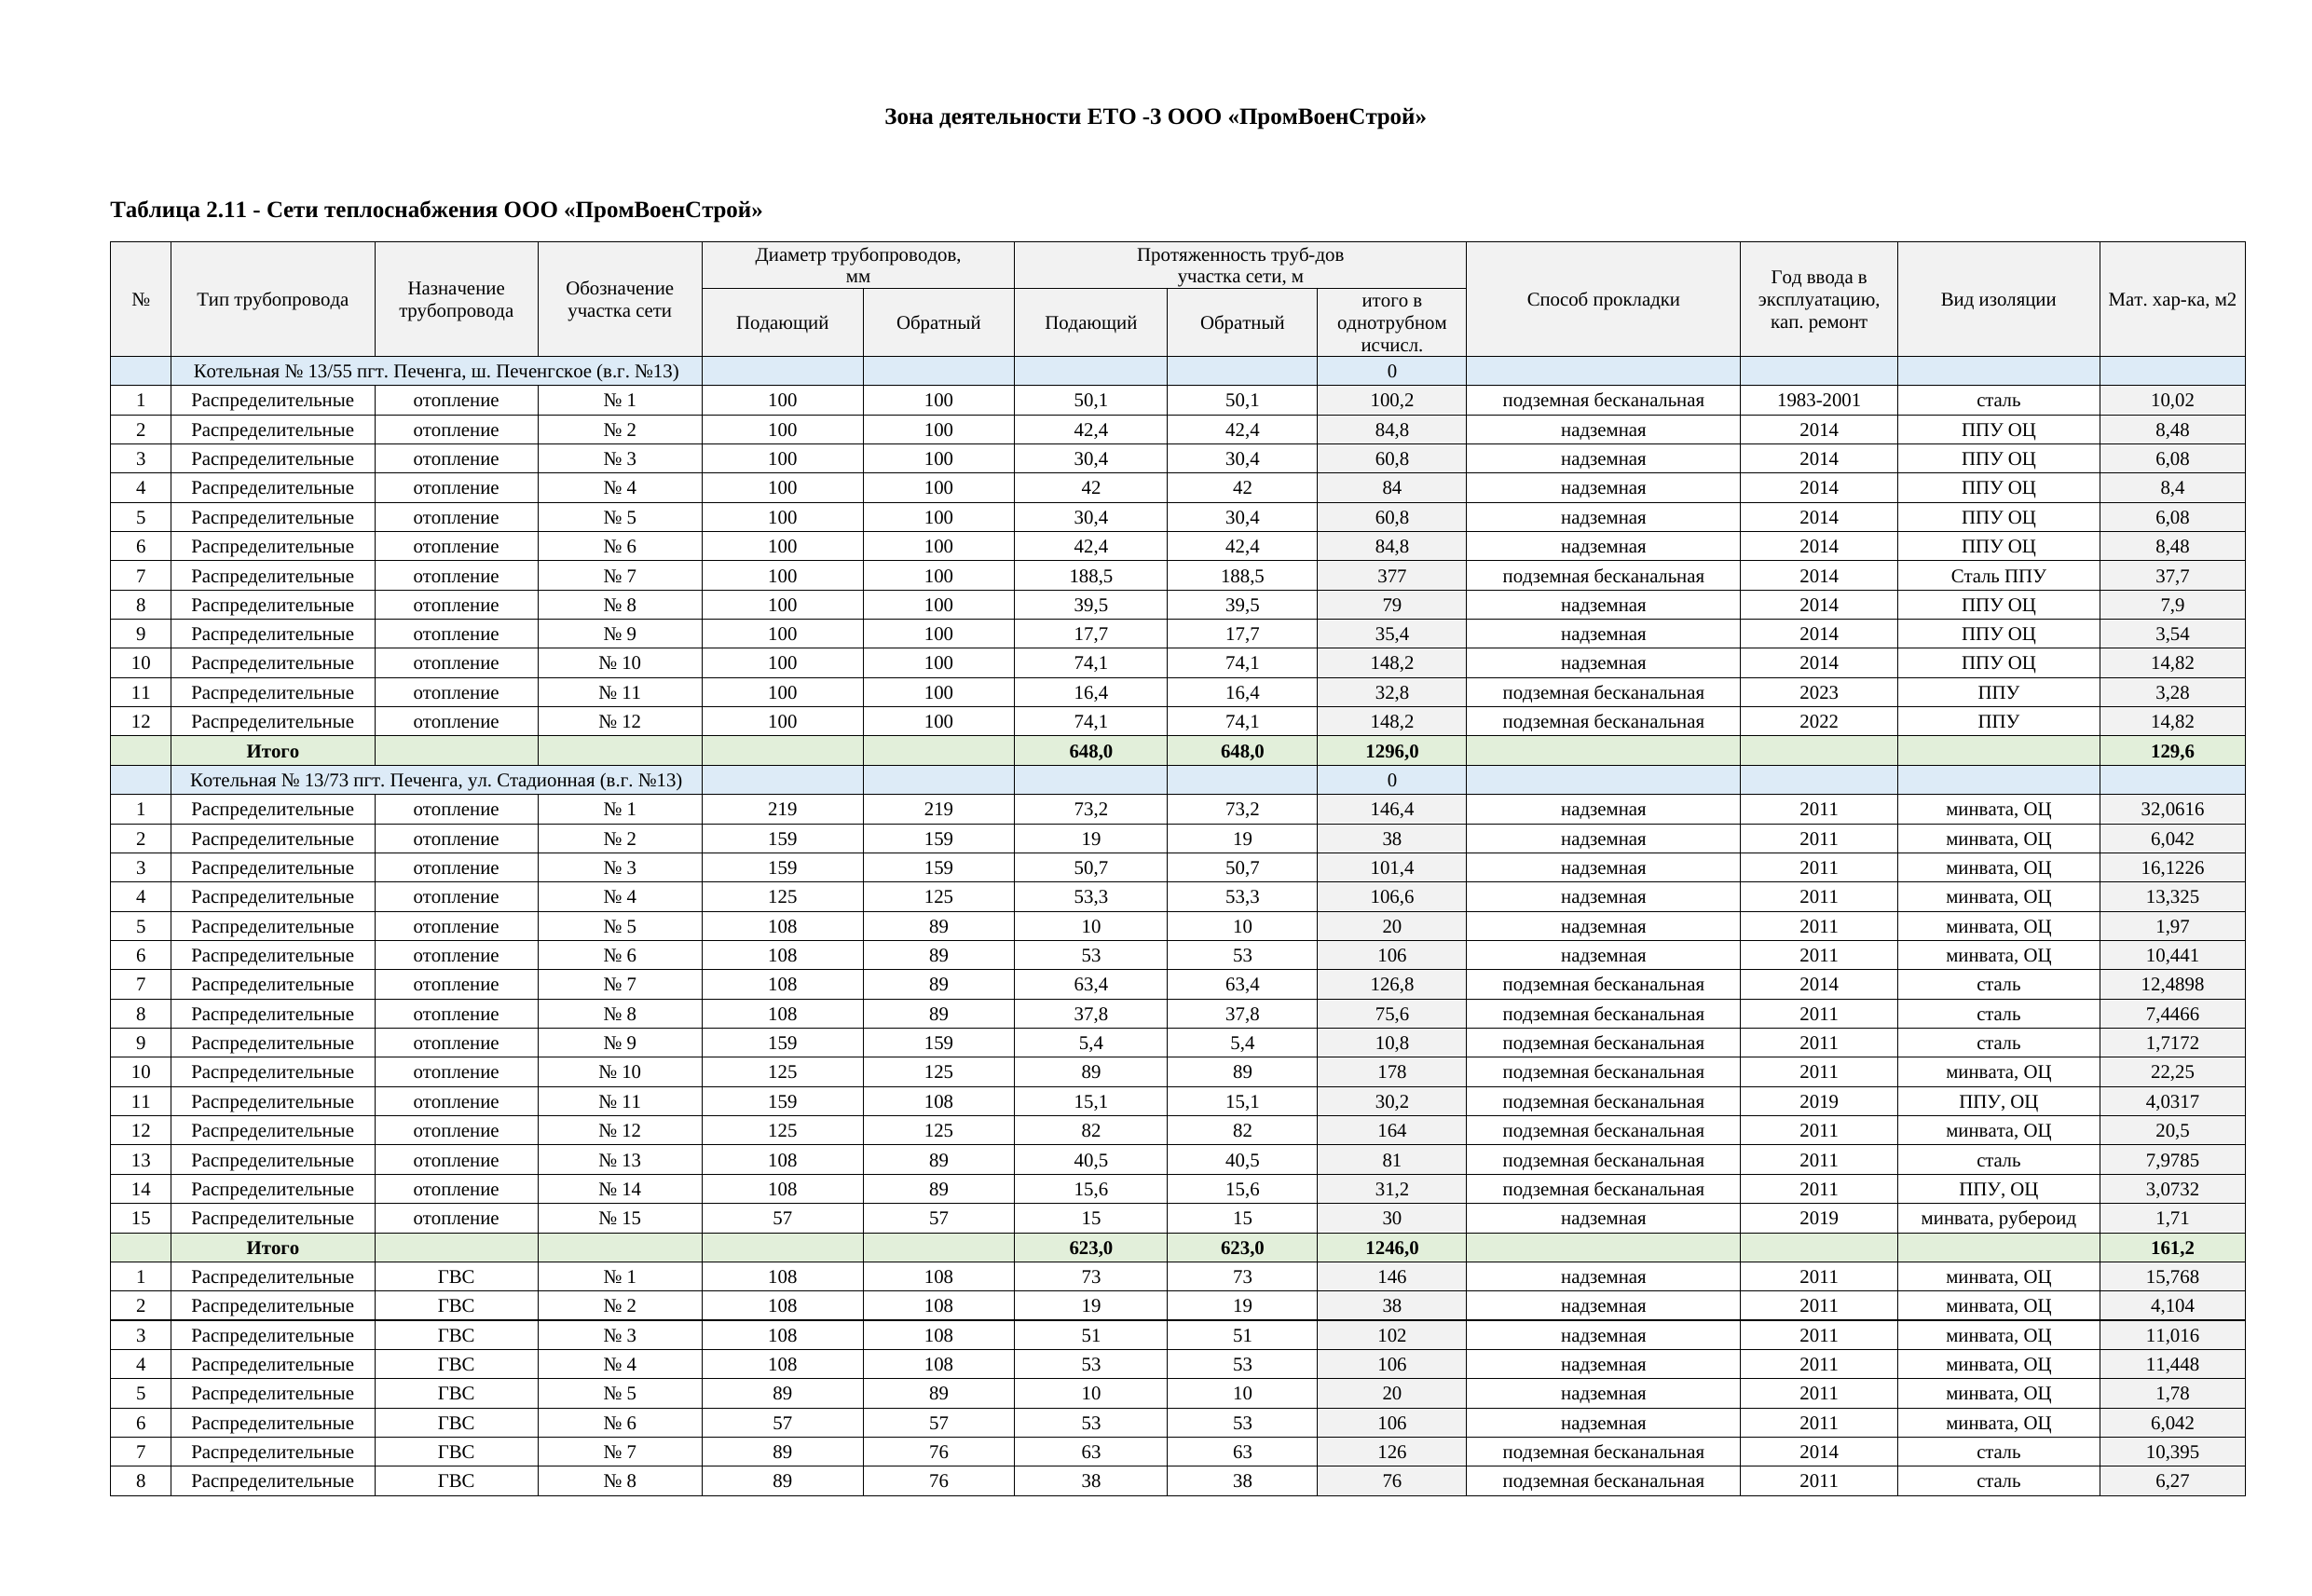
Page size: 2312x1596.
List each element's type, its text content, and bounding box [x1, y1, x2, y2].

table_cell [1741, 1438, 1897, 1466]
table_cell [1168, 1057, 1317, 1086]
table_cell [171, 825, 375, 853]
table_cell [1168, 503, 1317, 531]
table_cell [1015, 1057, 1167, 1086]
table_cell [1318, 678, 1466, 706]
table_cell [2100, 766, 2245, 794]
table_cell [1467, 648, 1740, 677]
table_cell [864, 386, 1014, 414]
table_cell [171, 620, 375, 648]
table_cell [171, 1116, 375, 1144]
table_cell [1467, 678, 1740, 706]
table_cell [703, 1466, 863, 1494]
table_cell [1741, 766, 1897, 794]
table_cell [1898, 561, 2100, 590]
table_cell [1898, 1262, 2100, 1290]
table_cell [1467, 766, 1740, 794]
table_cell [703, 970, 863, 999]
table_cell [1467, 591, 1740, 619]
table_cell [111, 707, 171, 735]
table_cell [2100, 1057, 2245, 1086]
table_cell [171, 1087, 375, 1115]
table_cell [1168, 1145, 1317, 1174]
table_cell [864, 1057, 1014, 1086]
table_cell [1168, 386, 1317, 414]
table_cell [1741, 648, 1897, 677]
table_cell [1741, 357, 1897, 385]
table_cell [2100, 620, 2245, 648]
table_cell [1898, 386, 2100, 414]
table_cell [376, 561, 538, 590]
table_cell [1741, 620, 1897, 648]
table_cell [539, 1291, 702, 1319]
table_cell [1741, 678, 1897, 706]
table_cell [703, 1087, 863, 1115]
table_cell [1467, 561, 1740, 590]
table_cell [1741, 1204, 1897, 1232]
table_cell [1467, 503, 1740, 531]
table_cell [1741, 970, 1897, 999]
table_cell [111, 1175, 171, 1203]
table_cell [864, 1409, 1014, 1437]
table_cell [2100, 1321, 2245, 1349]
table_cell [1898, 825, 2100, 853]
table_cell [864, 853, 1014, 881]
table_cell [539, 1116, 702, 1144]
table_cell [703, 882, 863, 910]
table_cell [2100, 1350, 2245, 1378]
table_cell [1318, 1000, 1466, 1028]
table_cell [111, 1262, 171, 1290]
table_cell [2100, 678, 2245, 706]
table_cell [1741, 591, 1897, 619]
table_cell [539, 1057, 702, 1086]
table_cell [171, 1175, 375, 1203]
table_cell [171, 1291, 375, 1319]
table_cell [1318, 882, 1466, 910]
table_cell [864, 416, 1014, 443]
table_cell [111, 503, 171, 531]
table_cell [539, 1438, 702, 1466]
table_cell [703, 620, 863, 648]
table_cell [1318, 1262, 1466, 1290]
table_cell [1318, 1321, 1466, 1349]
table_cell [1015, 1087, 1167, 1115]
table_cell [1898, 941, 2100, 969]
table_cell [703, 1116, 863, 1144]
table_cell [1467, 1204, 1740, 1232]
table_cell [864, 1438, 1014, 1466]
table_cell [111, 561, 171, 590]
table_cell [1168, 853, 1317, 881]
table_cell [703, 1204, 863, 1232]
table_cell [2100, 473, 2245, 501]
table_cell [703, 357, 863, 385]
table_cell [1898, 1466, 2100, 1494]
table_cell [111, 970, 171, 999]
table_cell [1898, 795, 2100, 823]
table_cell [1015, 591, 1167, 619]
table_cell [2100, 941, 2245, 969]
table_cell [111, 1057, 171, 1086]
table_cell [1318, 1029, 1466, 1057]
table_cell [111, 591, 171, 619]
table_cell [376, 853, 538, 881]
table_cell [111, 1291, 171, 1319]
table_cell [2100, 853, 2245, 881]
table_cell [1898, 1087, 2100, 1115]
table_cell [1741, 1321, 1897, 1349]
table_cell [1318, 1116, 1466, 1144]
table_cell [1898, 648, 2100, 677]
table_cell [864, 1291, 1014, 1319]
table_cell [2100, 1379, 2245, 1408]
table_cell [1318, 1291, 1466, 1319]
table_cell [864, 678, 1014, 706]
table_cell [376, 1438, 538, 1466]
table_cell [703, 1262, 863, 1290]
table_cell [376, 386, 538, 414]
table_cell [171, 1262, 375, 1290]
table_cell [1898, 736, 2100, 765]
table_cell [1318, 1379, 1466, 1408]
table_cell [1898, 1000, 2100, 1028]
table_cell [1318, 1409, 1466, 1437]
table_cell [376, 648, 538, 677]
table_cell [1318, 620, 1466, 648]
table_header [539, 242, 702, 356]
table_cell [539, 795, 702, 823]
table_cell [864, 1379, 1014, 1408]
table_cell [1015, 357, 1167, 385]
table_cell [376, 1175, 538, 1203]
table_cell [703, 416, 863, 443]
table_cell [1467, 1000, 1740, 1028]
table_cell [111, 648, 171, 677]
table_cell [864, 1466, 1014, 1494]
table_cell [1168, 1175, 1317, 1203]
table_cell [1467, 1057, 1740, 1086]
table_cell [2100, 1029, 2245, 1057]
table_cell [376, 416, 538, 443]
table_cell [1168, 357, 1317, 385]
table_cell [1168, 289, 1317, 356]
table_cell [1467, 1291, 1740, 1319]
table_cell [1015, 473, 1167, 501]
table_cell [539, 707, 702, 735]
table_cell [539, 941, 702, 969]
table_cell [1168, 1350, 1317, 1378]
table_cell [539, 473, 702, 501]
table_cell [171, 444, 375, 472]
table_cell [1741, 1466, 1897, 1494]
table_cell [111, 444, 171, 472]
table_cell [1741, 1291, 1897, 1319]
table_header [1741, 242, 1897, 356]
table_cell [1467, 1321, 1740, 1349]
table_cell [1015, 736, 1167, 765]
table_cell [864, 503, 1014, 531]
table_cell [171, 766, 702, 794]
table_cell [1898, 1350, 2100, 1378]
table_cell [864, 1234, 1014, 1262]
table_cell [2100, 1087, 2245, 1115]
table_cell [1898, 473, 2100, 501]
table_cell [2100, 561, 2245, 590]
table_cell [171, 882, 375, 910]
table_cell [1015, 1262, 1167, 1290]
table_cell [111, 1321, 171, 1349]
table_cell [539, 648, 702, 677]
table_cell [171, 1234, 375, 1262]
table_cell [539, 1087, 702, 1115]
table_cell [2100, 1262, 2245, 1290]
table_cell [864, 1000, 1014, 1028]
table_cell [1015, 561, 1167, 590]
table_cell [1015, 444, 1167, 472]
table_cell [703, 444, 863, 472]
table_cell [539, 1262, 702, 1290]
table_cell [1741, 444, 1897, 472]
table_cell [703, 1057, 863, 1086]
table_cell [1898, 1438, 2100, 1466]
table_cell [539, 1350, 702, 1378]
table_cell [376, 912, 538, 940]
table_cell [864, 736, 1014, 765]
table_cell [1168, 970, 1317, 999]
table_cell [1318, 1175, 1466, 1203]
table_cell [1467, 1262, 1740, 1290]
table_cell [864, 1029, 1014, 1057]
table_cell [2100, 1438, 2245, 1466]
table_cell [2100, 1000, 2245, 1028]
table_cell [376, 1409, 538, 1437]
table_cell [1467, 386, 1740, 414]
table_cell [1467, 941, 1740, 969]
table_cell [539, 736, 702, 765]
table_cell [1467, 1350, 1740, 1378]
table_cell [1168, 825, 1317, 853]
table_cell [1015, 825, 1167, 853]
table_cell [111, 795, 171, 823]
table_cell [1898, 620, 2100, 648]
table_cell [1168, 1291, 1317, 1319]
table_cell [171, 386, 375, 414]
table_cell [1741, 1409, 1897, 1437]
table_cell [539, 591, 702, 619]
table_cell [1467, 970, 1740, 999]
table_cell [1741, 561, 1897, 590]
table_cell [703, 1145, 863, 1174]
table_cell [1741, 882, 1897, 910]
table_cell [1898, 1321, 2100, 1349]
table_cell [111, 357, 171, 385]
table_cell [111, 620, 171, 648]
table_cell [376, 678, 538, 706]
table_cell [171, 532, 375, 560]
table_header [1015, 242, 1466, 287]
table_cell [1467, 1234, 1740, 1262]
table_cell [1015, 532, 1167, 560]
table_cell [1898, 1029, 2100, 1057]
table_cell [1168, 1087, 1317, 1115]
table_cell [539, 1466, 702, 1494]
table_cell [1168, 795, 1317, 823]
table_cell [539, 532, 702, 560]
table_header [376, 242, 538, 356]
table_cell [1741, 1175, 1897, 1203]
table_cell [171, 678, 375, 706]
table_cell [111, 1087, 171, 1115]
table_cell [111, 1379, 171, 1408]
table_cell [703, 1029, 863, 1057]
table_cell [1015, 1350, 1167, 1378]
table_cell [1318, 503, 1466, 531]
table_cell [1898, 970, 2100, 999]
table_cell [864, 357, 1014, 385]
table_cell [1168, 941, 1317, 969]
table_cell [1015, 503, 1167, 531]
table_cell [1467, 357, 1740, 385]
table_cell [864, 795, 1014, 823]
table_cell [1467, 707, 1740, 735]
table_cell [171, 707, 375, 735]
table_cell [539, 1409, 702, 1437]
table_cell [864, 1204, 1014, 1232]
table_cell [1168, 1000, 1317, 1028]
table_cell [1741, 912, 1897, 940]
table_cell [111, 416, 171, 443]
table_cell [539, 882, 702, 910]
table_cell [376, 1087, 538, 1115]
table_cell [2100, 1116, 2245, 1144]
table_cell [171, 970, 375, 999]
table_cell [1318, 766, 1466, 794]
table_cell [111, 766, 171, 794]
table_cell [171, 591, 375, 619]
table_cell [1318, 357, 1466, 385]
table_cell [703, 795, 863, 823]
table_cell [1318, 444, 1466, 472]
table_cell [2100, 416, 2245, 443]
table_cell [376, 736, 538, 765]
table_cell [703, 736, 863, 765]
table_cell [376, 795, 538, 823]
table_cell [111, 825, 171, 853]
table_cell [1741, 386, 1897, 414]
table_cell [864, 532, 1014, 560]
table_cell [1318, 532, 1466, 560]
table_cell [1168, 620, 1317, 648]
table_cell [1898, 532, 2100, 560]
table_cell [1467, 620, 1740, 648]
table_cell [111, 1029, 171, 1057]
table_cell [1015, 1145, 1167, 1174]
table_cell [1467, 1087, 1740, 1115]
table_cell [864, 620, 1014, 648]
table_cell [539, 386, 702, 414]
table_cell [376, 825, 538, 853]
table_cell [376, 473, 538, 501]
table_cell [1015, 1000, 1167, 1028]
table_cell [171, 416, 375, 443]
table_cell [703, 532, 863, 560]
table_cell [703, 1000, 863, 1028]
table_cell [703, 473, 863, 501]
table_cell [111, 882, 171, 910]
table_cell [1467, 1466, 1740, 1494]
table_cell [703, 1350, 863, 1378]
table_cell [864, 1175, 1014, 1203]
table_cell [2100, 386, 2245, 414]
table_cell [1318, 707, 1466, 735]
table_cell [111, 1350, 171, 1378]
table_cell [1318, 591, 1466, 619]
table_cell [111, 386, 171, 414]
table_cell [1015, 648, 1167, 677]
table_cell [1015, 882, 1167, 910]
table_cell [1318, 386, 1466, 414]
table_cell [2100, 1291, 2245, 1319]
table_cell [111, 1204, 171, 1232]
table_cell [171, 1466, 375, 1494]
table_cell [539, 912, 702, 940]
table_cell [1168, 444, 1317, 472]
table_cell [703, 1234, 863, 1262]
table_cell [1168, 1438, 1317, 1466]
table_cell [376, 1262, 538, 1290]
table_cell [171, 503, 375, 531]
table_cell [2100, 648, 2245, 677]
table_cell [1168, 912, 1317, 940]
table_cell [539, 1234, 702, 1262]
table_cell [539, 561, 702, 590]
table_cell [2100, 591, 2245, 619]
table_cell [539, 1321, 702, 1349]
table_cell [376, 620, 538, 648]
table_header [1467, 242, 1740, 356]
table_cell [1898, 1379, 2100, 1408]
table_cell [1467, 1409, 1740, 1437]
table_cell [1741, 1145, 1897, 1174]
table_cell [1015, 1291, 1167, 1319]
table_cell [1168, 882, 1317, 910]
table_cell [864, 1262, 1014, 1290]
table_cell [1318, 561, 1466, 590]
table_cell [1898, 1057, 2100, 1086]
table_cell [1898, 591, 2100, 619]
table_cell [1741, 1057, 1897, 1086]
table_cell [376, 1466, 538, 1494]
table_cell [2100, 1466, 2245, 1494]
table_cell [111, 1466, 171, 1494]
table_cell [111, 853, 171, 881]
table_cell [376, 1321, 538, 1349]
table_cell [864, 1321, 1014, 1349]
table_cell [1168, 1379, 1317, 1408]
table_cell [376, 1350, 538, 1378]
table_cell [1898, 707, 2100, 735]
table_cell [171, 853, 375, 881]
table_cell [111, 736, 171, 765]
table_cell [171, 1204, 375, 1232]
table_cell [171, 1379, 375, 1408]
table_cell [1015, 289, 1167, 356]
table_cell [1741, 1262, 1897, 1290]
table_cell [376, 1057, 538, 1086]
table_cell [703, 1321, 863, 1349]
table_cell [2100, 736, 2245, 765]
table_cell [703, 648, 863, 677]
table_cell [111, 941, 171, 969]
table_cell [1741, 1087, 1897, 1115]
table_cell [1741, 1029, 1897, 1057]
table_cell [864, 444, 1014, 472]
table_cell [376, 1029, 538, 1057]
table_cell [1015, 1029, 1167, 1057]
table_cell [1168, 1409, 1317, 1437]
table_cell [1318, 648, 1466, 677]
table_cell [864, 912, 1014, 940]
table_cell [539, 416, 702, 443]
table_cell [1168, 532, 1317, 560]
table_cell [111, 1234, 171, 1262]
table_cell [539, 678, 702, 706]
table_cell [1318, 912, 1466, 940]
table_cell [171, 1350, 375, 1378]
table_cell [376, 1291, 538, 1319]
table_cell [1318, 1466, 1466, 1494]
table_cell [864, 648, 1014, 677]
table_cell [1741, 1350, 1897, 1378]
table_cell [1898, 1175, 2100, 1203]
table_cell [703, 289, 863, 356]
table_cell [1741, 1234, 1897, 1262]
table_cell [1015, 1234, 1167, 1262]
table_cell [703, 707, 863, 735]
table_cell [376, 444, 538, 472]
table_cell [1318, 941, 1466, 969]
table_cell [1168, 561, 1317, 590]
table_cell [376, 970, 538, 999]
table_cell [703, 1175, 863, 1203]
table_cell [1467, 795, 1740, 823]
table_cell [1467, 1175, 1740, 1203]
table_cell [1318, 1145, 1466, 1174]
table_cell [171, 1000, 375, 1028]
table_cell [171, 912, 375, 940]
subtitle Зона деятельности ЕТО -3 ООО «ПромВоенСтрой» [110, 103, 2201, 130]
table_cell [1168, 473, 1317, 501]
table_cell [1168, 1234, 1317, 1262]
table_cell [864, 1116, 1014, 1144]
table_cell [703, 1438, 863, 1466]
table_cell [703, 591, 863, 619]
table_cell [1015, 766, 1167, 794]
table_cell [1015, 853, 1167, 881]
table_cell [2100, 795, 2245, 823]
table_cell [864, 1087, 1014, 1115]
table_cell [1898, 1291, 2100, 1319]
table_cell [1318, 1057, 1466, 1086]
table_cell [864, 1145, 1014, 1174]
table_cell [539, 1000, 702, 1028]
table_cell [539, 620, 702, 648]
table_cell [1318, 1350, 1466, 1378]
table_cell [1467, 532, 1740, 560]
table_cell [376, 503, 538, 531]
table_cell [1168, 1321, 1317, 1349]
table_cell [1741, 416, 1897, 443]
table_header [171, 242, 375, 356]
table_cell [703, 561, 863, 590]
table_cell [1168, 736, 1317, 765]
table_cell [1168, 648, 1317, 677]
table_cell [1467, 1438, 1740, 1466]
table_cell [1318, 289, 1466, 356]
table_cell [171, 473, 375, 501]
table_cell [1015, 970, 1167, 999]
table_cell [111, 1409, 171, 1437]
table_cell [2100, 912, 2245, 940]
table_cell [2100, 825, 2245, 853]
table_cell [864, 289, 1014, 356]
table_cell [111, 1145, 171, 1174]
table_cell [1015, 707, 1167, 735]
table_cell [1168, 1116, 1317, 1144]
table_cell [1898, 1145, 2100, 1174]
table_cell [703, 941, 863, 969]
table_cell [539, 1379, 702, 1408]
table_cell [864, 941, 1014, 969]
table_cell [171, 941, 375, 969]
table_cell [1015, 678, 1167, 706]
text Таблица 2.11 - Сети теплоснабжения ООО «ПромВоенСтрой» [110, 196, 2201, 222]
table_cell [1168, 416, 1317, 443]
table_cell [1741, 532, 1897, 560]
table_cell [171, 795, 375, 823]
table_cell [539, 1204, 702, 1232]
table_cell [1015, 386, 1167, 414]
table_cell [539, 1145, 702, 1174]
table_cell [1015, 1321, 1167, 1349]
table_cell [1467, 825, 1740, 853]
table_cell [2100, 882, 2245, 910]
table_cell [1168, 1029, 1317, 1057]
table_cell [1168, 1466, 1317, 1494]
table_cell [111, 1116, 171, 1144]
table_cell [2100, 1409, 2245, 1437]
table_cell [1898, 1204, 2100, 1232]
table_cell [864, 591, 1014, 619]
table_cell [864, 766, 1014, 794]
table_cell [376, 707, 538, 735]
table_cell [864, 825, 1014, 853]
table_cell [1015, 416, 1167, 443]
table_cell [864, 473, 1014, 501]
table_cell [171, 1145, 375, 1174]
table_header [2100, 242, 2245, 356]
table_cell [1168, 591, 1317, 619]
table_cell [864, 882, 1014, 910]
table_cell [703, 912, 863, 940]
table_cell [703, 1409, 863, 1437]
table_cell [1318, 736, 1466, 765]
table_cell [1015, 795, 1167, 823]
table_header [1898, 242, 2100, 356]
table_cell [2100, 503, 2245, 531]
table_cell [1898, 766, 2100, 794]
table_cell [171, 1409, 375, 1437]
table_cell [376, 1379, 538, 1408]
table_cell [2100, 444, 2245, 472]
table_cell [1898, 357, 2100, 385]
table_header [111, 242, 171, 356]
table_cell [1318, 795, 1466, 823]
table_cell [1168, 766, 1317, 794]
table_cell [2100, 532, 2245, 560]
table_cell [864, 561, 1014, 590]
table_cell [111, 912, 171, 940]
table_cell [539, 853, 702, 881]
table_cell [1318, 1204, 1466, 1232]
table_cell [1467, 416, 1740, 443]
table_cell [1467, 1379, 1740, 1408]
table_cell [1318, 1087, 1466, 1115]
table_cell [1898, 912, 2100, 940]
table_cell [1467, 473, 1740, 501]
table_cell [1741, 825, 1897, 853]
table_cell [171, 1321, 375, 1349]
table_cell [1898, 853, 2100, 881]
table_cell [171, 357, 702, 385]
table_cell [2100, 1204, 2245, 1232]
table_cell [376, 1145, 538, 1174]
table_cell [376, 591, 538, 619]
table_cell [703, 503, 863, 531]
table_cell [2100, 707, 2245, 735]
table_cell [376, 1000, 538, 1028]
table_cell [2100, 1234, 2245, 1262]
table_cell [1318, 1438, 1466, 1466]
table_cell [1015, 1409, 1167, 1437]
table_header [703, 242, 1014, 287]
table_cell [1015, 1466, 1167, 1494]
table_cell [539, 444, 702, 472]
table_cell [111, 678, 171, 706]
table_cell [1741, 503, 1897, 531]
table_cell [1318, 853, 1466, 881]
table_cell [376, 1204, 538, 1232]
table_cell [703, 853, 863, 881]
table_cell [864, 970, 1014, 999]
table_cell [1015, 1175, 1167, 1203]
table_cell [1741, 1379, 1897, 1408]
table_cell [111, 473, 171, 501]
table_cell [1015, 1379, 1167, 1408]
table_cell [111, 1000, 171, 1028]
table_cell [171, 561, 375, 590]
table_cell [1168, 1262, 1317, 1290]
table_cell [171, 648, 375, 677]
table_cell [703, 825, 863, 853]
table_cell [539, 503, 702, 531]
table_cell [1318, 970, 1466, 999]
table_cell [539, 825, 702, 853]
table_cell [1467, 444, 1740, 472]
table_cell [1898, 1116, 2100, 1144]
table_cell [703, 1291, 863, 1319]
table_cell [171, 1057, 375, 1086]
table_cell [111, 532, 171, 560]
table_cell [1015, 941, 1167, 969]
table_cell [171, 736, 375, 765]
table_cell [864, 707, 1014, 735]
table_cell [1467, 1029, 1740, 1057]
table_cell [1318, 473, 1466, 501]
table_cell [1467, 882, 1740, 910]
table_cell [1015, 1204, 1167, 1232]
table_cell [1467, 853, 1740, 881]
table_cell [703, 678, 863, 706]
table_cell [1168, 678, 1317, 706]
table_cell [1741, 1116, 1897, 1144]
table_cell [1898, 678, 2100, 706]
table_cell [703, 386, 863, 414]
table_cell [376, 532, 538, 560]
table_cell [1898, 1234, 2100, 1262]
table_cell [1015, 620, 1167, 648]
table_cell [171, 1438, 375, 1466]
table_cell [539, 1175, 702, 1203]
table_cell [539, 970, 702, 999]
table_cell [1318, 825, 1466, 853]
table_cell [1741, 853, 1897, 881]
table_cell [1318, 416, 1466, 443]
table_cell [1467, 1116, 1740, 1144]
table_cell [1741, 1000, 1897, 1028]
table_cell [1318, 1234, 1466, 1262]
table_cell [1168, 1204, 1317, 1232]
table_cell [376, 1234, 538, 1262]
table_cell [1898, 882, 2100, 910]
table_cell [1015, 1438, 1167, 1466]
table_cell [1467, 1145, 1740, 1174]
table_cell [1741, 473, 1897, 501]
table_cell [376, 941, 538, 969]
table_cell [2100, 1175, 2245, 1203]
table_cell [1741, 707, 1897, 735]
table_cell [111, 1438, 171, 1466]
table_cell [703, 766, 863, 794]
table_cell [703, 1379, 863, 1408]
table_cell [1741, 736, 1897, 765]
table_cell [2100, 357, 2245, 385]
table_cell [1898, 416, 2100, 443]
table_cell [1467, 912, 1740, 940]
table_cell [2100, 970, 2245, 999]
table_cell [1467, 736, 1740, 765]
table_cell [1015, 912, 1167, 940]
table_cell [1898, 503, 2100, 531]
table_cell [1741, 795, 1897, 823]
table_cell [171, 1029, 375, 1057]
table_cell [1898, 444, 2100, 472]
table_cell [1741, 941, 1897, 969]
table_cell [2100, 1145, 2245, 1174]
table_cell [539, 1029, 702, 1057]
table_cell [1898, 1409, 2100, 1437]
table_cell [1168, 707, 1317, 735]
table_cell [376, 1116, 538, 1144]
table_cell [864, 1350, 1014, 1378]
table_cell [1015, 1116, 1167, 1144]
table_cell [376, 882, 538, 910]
